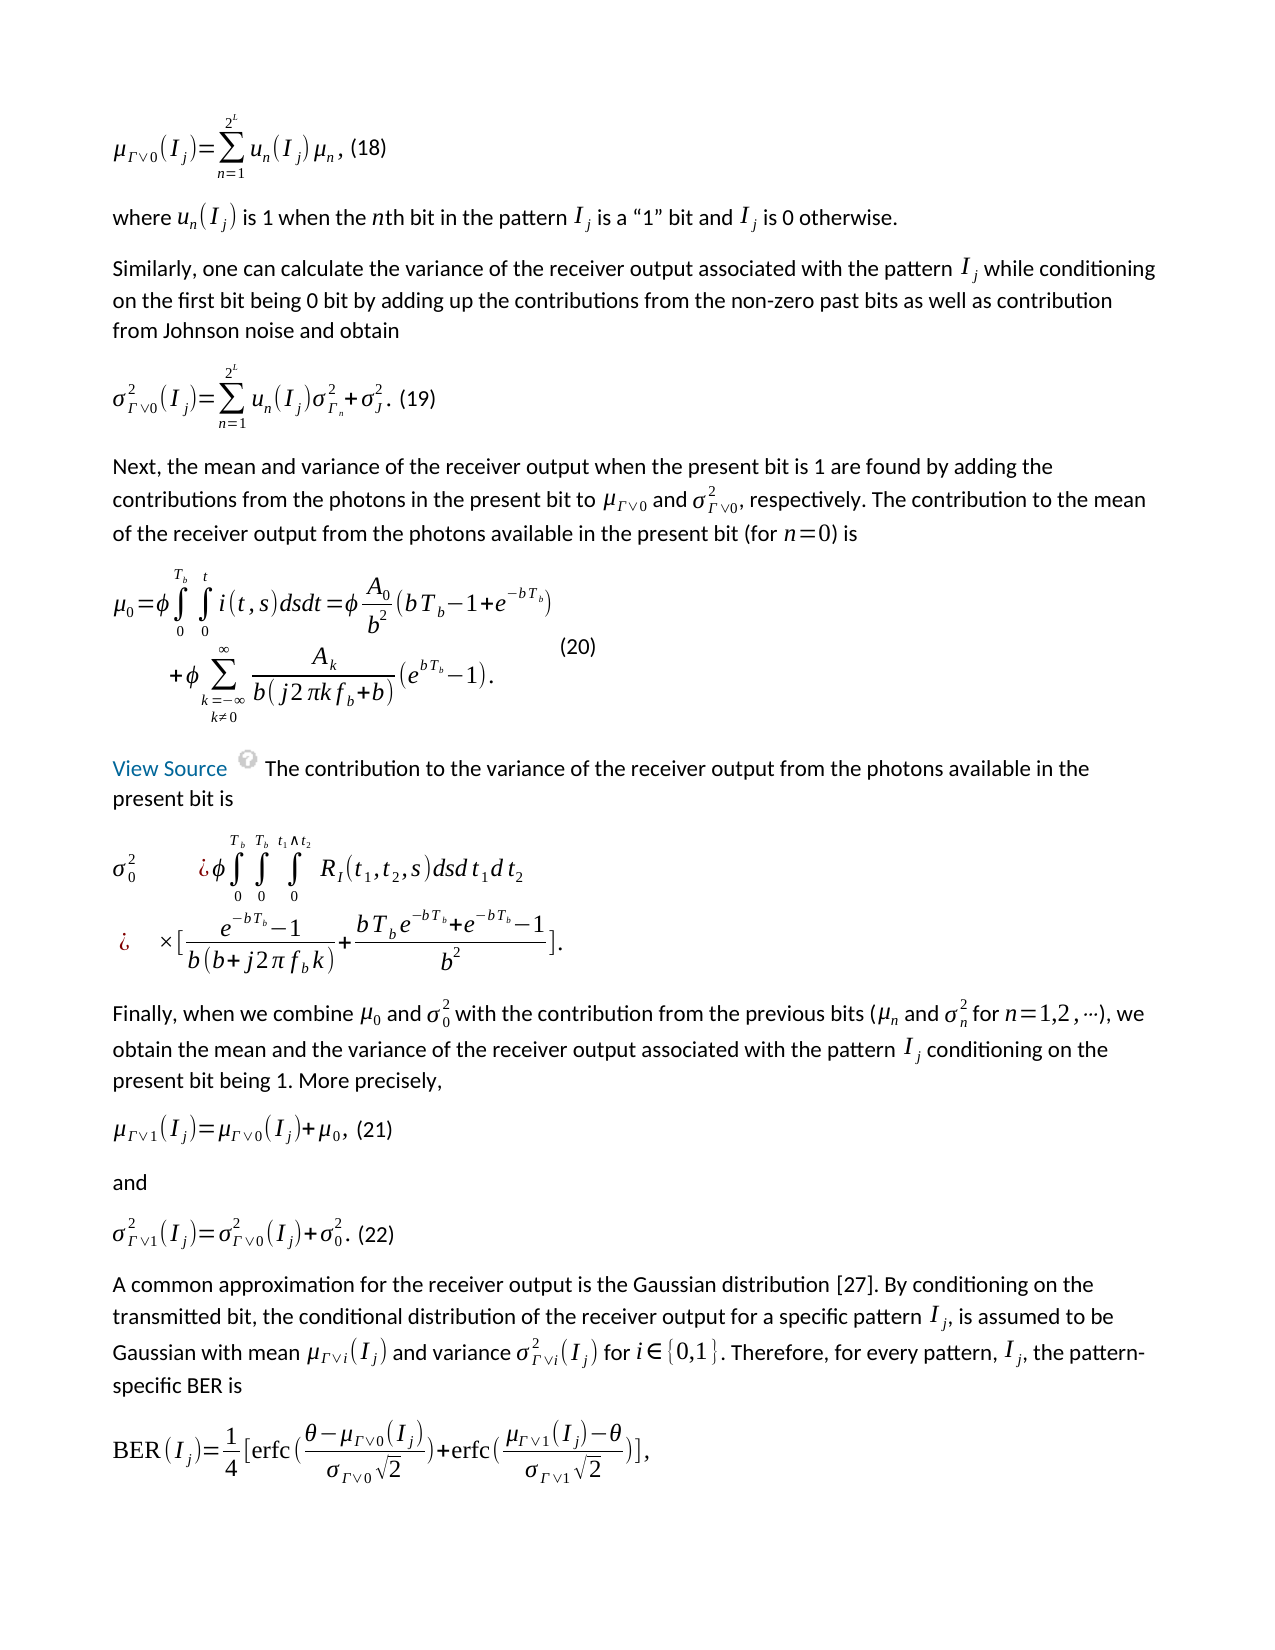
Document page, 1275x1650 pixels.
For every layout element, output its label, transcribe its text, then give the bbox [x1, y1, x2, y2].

text (18) [112, 112, 1162, 182]
text where is 1 when the th bit in the pattern is a “1” bit and is 0 otherwise. [112, 201, 1162, 233]
text Similarly, one can calculate the variance of the receiver output associated with the pattern while conditioning on the first bit being 0 bit by adding up the contributions from the non-zero past bits as well as contribution from Johnson noise and obtain [112, 252, 1162, 344]
text Finally, when we combine and with the contribution from the previous bits ( and for ), we obtain the mean and the variance of the receiver output associated with the pattern conditioning on the present bit being 1. More precisely, [112, 996, 1162, 1094]
text A common approximation for the receiver output is the Gaussian distribution [27]. By conditioning on the transmitted bit, the conditional distribution of the receiver output for a specific pattern , is assumed to be Gaussian with mean and variance for . Therefore, for every pattern, , the pattern-specific BER is [112, 1271, 1162, 1399]
text and [112, 1168, 1162, 1197]
picture [227, 745, 265, 777]
text View SourceThe contribution to the variance of the receiver output from the photons available in the present bit is [112, 745, 1162, 812]
text (21) [112, 1113, 1162, 1149]
text Next, the mean and variance of the receiver output when the present bit is 1 are found by adding the contributions from the photons in the present bit to and , respectively. The contribution to the mean of the receiver output from the photons available in the present bit (for ) is [112, 452, 1162, 547]
text (20) [112, 566, 1162, 726]
text (22) [112, 1215, 1162, 1251]
text (19) [112, 363, 1162, 432]
